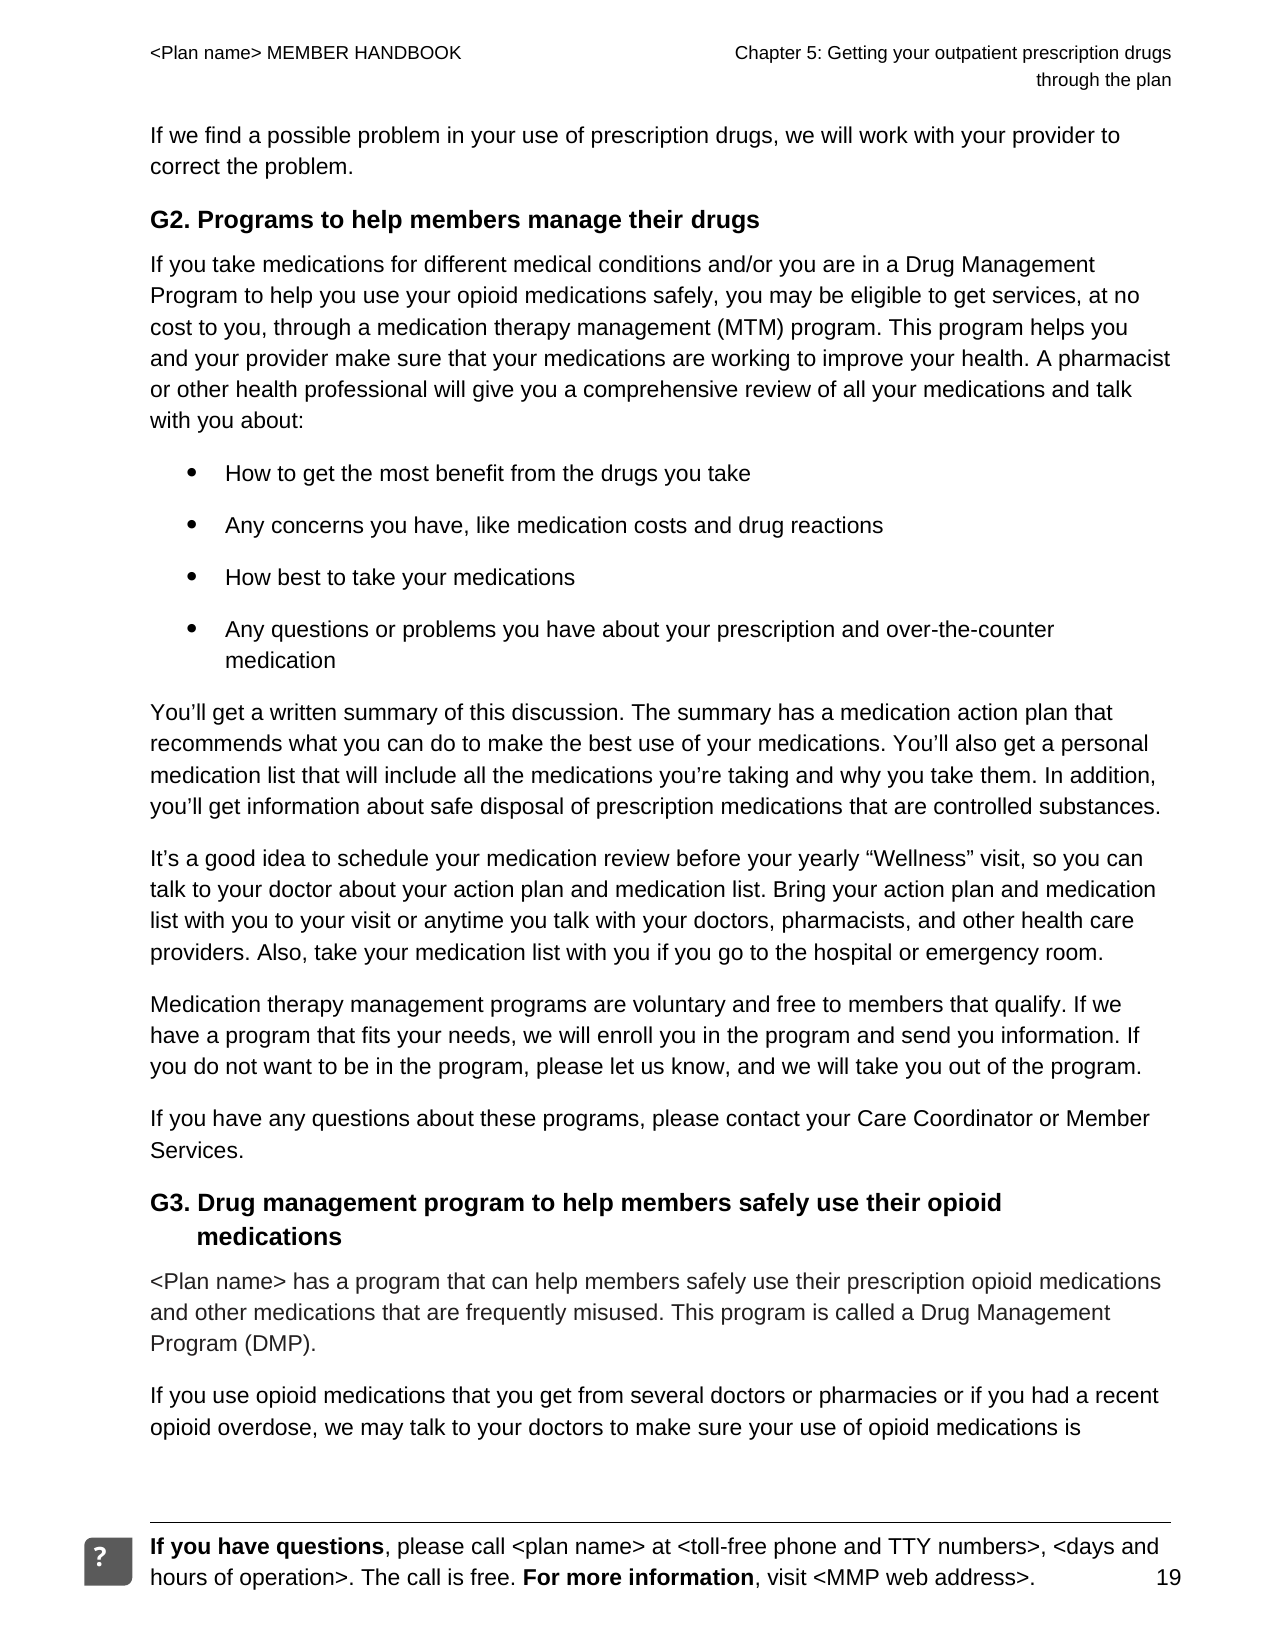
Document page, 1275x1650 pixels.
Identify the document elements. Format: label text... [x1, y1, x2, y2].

text You’ll get a written summary of this discussion. The summary has a medication action plan that recommends what you can do to make the best use of your medications. You’ll also get a personal medication list that will include all the medications you’re taking and why you take them. In addition, you’ll get information about safe disposal of prescription medications that are controlled substances. [150, 696, 1171, 821]
text Any questions or problems you have about your prescription and over-the-counter medication [187, 612, 1096, 675]
text If we find a possible problem in your use of prescription drugs, we will work with your provider to correct the problem. [150, 118, 1171, 181]
text If you have any questions about these programs, please contact your Care Coordinator or Member Services. [150, 1102, 1171, 1164]
subtitle G3. Drug management program to help members safely use their opioid medications [150, 1185, 1096, 1252]
text If you take medications for different medical conditions and/or you are in a Drug Management Program to help you use your opioid medications safely, you may be eligible to get services, at no cost to you, through a medication therapy management (MTM) program. This program helps you and your provider make sure that your medications are working to improve your health. A pharmacist or other health professional will give you a comprehensive review of all your medications and talk with you about: [150, 248, 1171, 435]
text <Plan name> has a program that can help members safely use their prescription opioid medications and other medications that are frequently misused. This program is called a Drug Management Program (DMP). [150, 1264, 1171, 1358]
text Medication therapy management programs are voluntary and free to members that qualify. If we have a program that fits your needs, we will enroll you in the program and send you information. If you do not want to be in the program, please let us know, and we will take you out of the program. [150, 987, 1171, 1081]
text How best to take your medications [187, 560, 1096, 591]
subtitle G2. Programs to help members manage their drugs [150, 202, 1096, 235]
list How to get the most benefit from the drugs you take [187, 456, 1096, 487]
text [150, 1379, 1171, 1441]
text Any concerns you have, like medication costs and drug reactions [187, 508, 1096, 539]
text It’s a good idea to schedule your medication review before your yearly “Wellness” visit, so you can talk to your doctor about your action plan and medication list. Bring your action plan and medication list with you to your visit or anytime you talk with your doctors, pharmacists, and other health care providers. Also, take your medication list with you if you go to the hospital or emergency room. [150, 841, 1171, 966]
